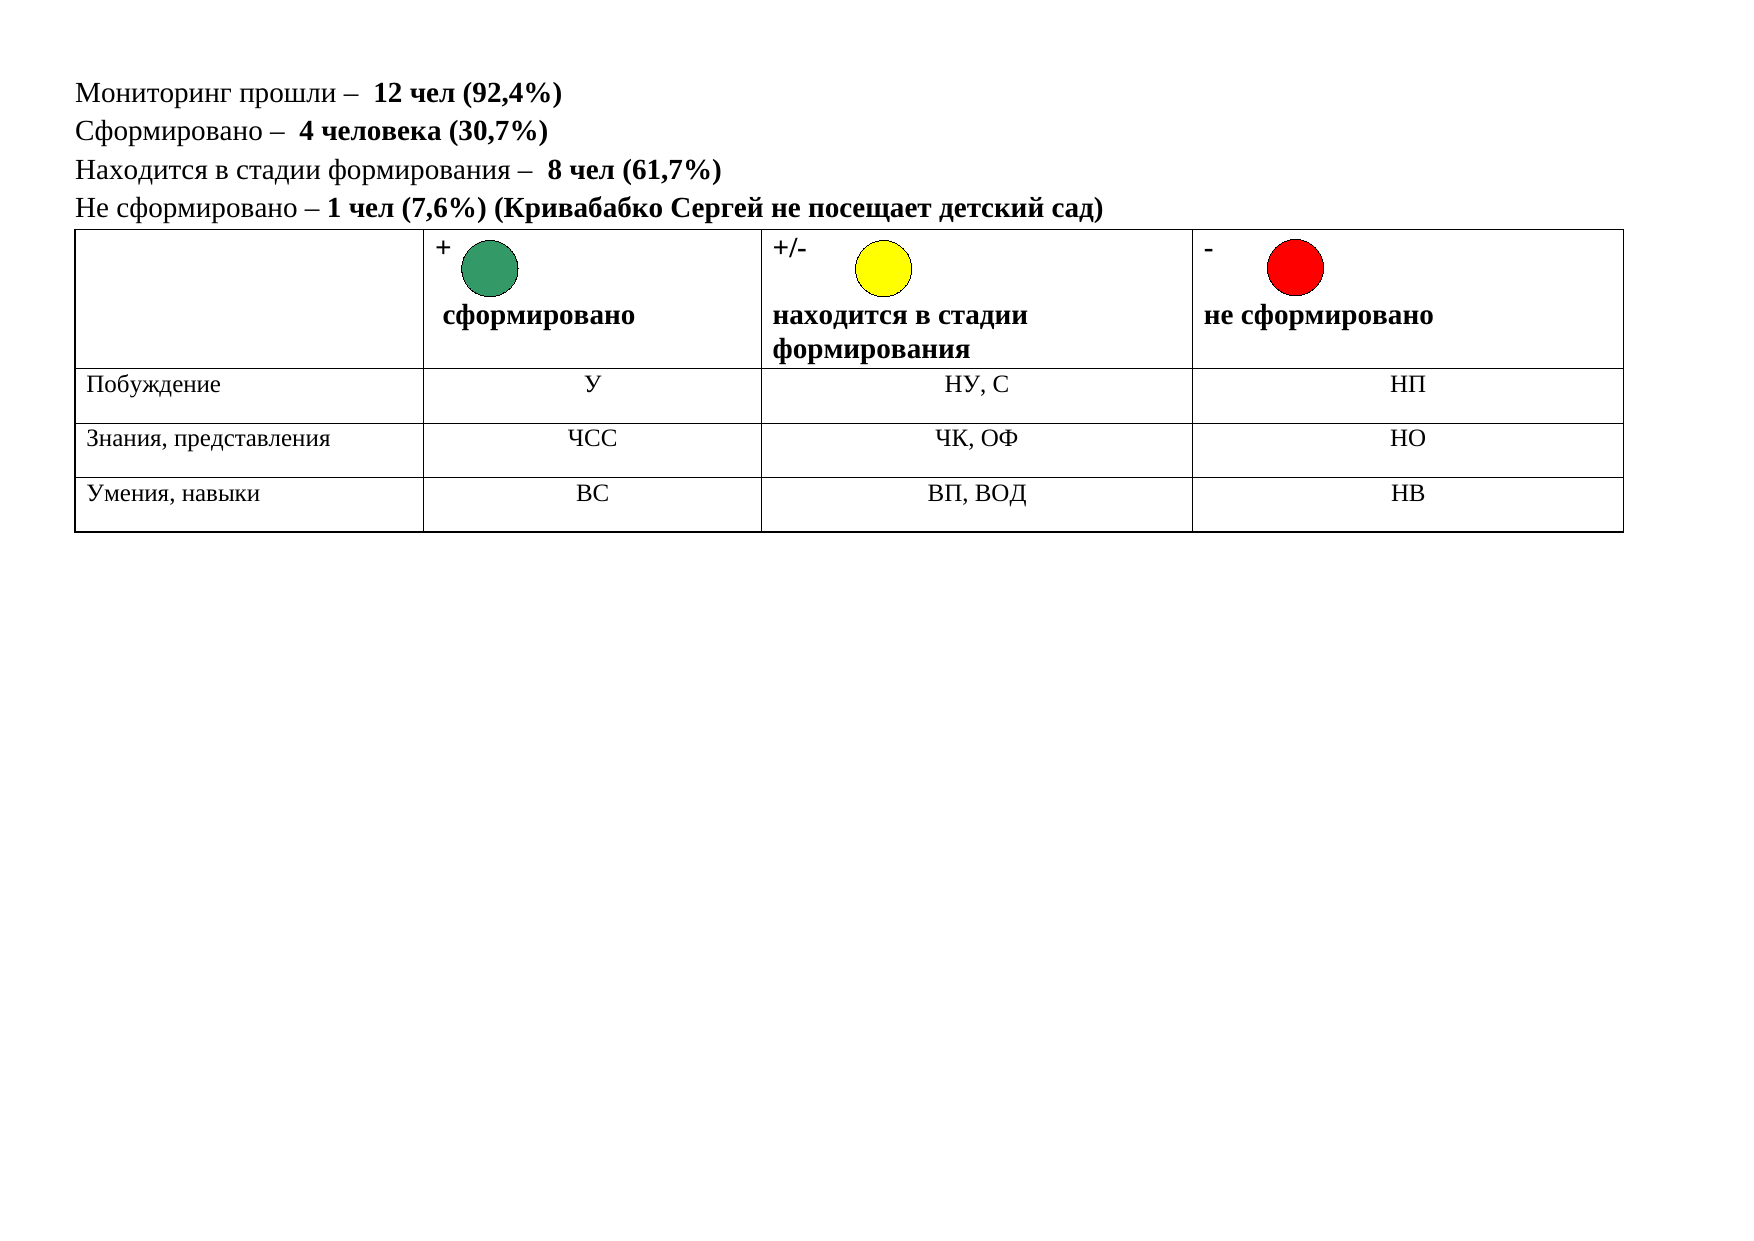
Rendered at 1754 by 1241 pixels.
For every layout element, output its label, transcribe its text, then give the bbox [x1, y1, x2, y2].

text Мониторинг прошли – 12 чел (92,4%) [75, 75, 1679, 108]
text Находится в стадии формирования – 8 чел (61,7%) [75, 152, 1679, 186]
text Сформировано – 4 человека (30,7%) [75, 113, 1679, 147]
table_header - не сформировано [1193, 230, 1623, 368]
table_cell ВС [424, 478, 761, 531]
table_cell ВП, ВОД [762, 478, 1192, 531]
table_cell НВ [1193, 478, 1623, 531]
table_cell НО [1193, 424, 1623, 477]
table_cell ЧК, ОФ [762, 424, 1192, 477]
table_header +/- находится в стадии формирования [762, 230, 1192, 368]
table_cell У [424, 369, 761, 422]
text Не сформировано – 1 чел (7,6%) (Кривабабко Сергей не посещает детский сад) [75, 191, 1679, 224]
table_cell НП [1193, 369, 1623, 422]
table_cell Побуждение [76, 369, 423, 422]
table_cell НУ, С [762, 369, 1192, 422]
table_cell ЧСС [424, 424, 761, 477]
table_header [76, 230, 423, 368]
table_header + сформировано [424, 230, 761, 368]
table_cell Умения, навыки [76, 478, 423, 531]
table_cell Знания, представления [76, 424, 423, 477]
